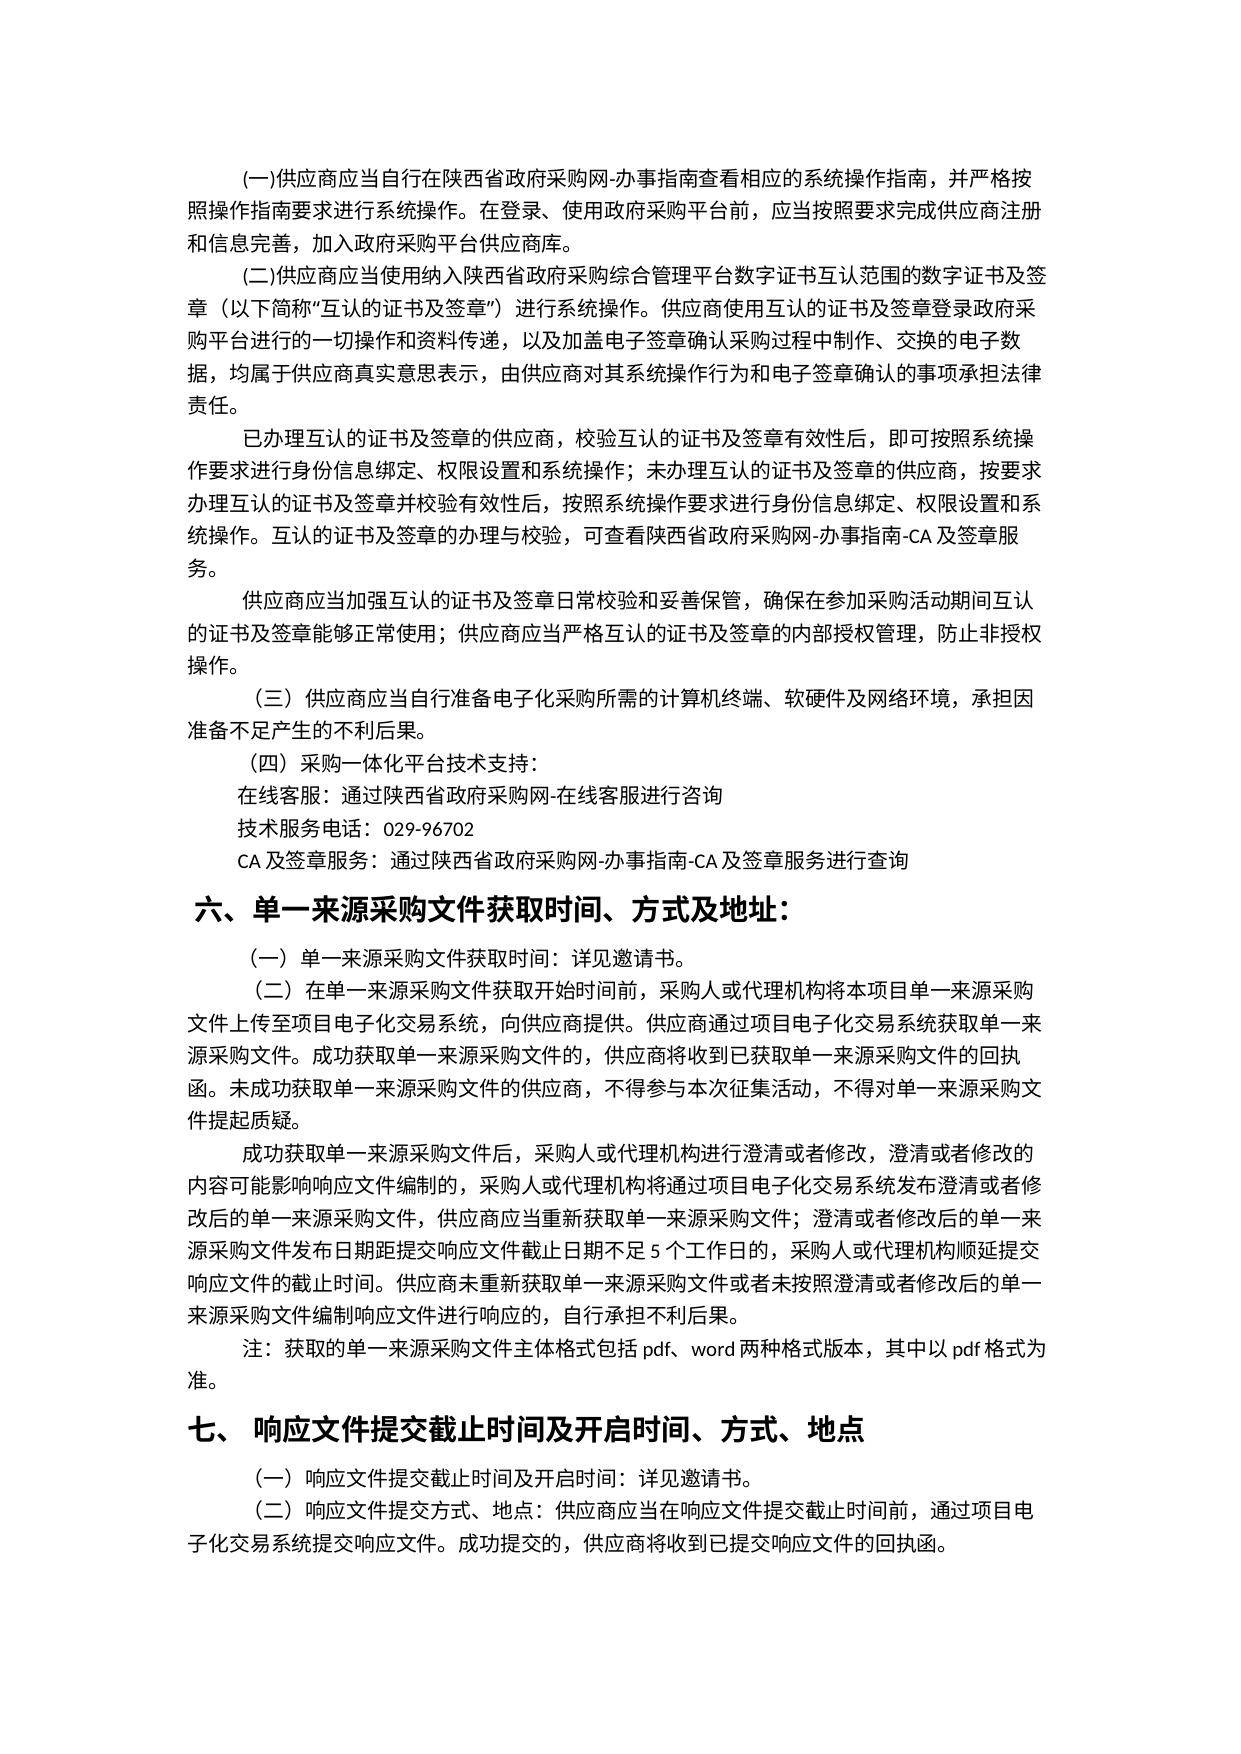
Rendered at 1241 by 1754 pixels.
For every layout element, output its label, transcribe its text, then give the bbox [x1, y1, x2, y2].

text 注：获取的单一来源采购文件主体格式包括pdf、word两种格式版本，其中以pdf格式为准。 [187, 1332, 1053, 1397]
text 六、单一来源采购文件获取时间、方式及地址： [187, 877, 1053, 942]
text 已办理互认的证书及签章的供应商，校验互认的证书及签章有效性后，即可按照系统操作要求进行身份信息绑定、权限设置和系统操作；未办理互认的证书及签章的供应商，按要求办理互认的证书及签章并校验有效性后，按照系统操作要求进行身份信息绑定、权限设置和系统操作。互认的证书及签章的办理与校验，可查看陕西省政府采购网-办事指南-CA及签章服务。 [187, 422, 1053, 584]
text 在线客服：通过陕西省政府采购网-在线客服进行咨询 [187, 779, 1053, 812]
text （一）响应文件提交截止时间及开启时间：详见邀请书。 [187, 1462, 1053, 1494]
text 成功获取单一来源采购文件后，采购人或代理机构进行澄清或者修改，澄清或者修改的内容可能影响响应文件编制的，采购人或代理机构将通过项目电子化交易系统发布澄清或者修改后的单一来源采购文件，供应商应当重新获取单一来源采购文件；澄清或者修改后的单一来源采购文件发布日期距提交响应文件截止日期不足5个工作日的，采购人或代理机构顺延提交响应文件的截止时间。供应商未重新获取单一来源采购文件或者未按照澄清或者修改后的单一来源采购文件编制响应文件进行响应的，自行承担不利后果。 [187, 1137, 1053, 1332]
text CA及签章服务：通过陕西省政府采购网-办事指南-CA及签章服务进行查询 [187, 844, 1053, 877]
text 供应商应当加强互认的证书及签章日常校验和妥善保管，确保在参加采购活动期间互认的证书及签章能够正常使用；供应商应当严格互认的证书及签章的内部授权管理，防止非授权操作。 [187, 584, 1053, 682]
text （一）单一来源采购文件获取时间：详见邀请书。 [187, 942, 1053, 974]
text （三）供应商应当自行准备电子化采购所需的计算机终端、软硬件及网络环境，承担因准备不足产生的不利后果。 [187, 682, 1053, 747]
text （二）在单一来源采购文件获取开始时间前，采购人或代理机构将本项目单一来源采购文件上传至项目电子化交易系统，向供应商提供。供应商通过项目电子化交易系统获取单一来源采购文件。成功获取单一来源采购文件的，供应商将收到已获取单一来源采购文件的回执函。未成功获取单一来源采购文件的供应商，不得参与本次征集活动，不得对单一来源采购文件提起质疑。 [187, 974, 1053, 1137]
text （二）响应文件提交方式、地点：供应商应当在响应文件提交截止时间前，通过项目电子化交易系统提交响应文件。成功提交的，供应商将收到已提交响应文件的回执函。 [187, 1494, 1053, 1559]
text (二)供应商应当使用纳入陕西省政府采购综合管理平台数字证书互认范围的数字证书及签章（以下简称“互认的证书及签章”）进行系统操作。供应商使用互认的证书及签章登录政府采购平台进行的一切操作和资料传递，以及加盖电子签章确认采购过程中制作、交换的电子数据，均属于供应商真实意思表示，由供应商对其系统操作行为和电子签章确认的事项承担法律责任。 [187, 259, 1053, 422]
text （四）采购一体化平台技术支持： [187, 747, 1053, 779]
text (一)供应商应当自行在陕西省政府采购网-办事指南查看相应的系统操作指南，并严格按照操作指南要求进行系统操作。在登录、使用政府采购平台前，应当按照要求完成供应商注册和信息完善，加入政府采购平台供应商库。 [187, 162, 1053, 259]
text 技术服务电话：029-96702 [187, 812, 1053, 844]
text 七、 响应文件提交截止时间及开启时间、方式、地点 [187, 1397, 1053, 1462]
